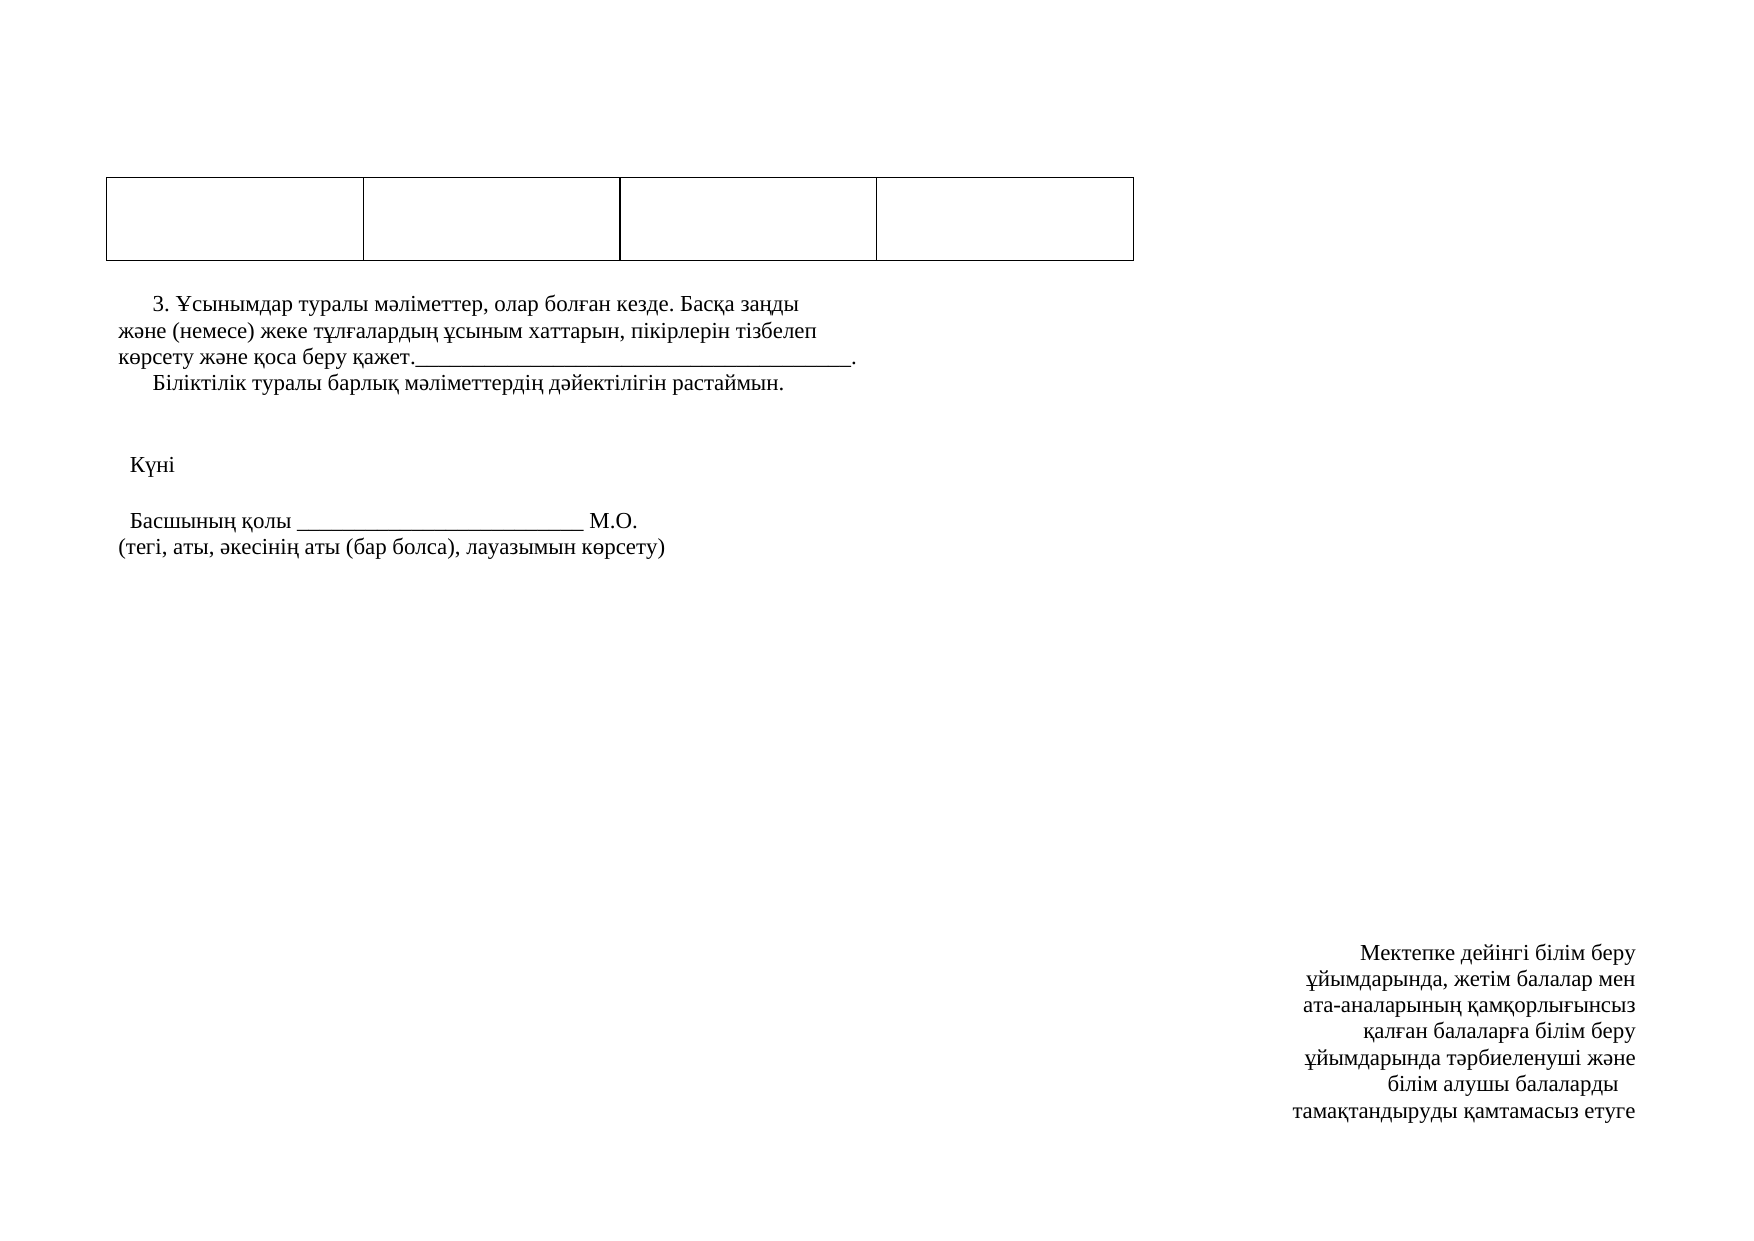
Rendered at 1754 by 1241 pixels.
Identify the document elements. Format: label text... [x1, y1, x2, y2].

text 3. Ұсынымдар туралы мәліметтер, олар болған кезде. Басқа заңды және (немесе) жеке тұлғалардың ұсыным хаттарын, пікірлерін тізбелеп көрсету және қоса беру қажет.______________________________________. Біліктілік туралы барлық мәліметтердің дәйектілігін растаймын. [118, 290, 1636, 422]
table_cell [107, 178, 363, 260]
table_cell [621, 178, 876, 260]
text Күні [118, 451, 1636, 478]
text Басшының қолы _________________________ М.О. [118, 507, 1636, 533]
text (тегі, аты, әкесінің аты (бар болса), лауазымын көрсету) [118, 533, 1636, 587]
table_cell [364, 178, 619, 260]
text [118, 938, 1636, 1123]
table_cell [877, 178, 1133, 260]
